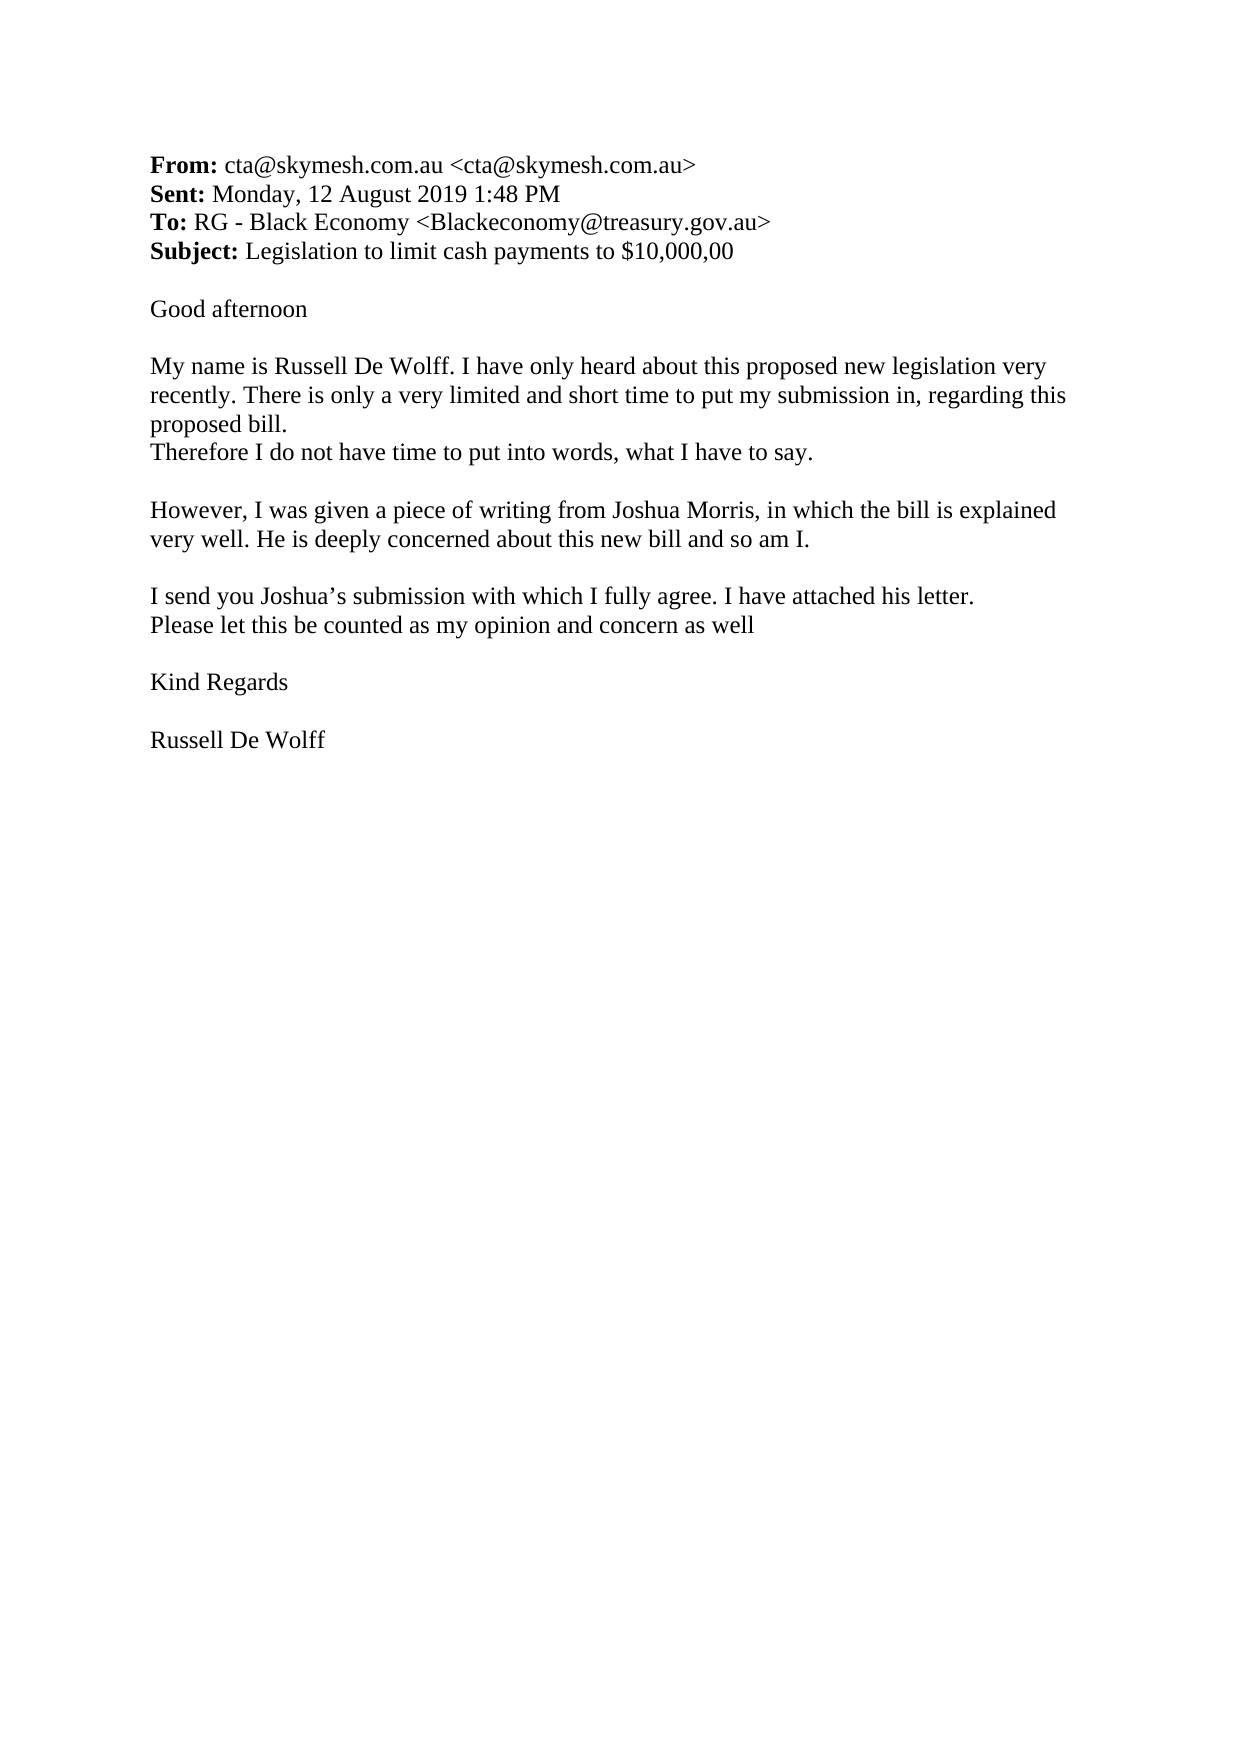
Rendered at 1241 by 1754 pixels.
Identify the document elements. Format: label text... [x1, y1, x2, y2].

text Please let this be counted as my opinion and concern as well [150, 610, 1090, 639]
text From: cta@skymesh.com.au <cta@skymesh.com.au> Sent: Monday, 12 August 2019 1:48 PM To: RG - Black Economy <Blackeconomy@treasury.gov.au> Subject: Legislation to limit cash payments to $10,000,00 [150, 150, 1090, 265]
text Therefore I do not have time to put into words, what I have to say. [150, 437, 1090, 466]
text Kind Regards [150, 667, 1090, 696]
text Good afternoon [150, 294, 1090, 322]
text Russell De Wolff [150, 725, 1090, 754]
text However, I was given a piece of writing from Joshua Morris, in which the bill is explained very well. He is deeply concerned about this new bill and so am I. [150, 495, 1090, 552]
text I send you Joshua’s submission with which I fully agree. I have attached his letter. [150, 581, 1090, 610]
text My name is Russell De Wolff. I have only heard about this proposed new legislation very recently. There is only a very limited and short time to put my submission in, regarding this proposed bill. [150, 351, 1090, 437]
